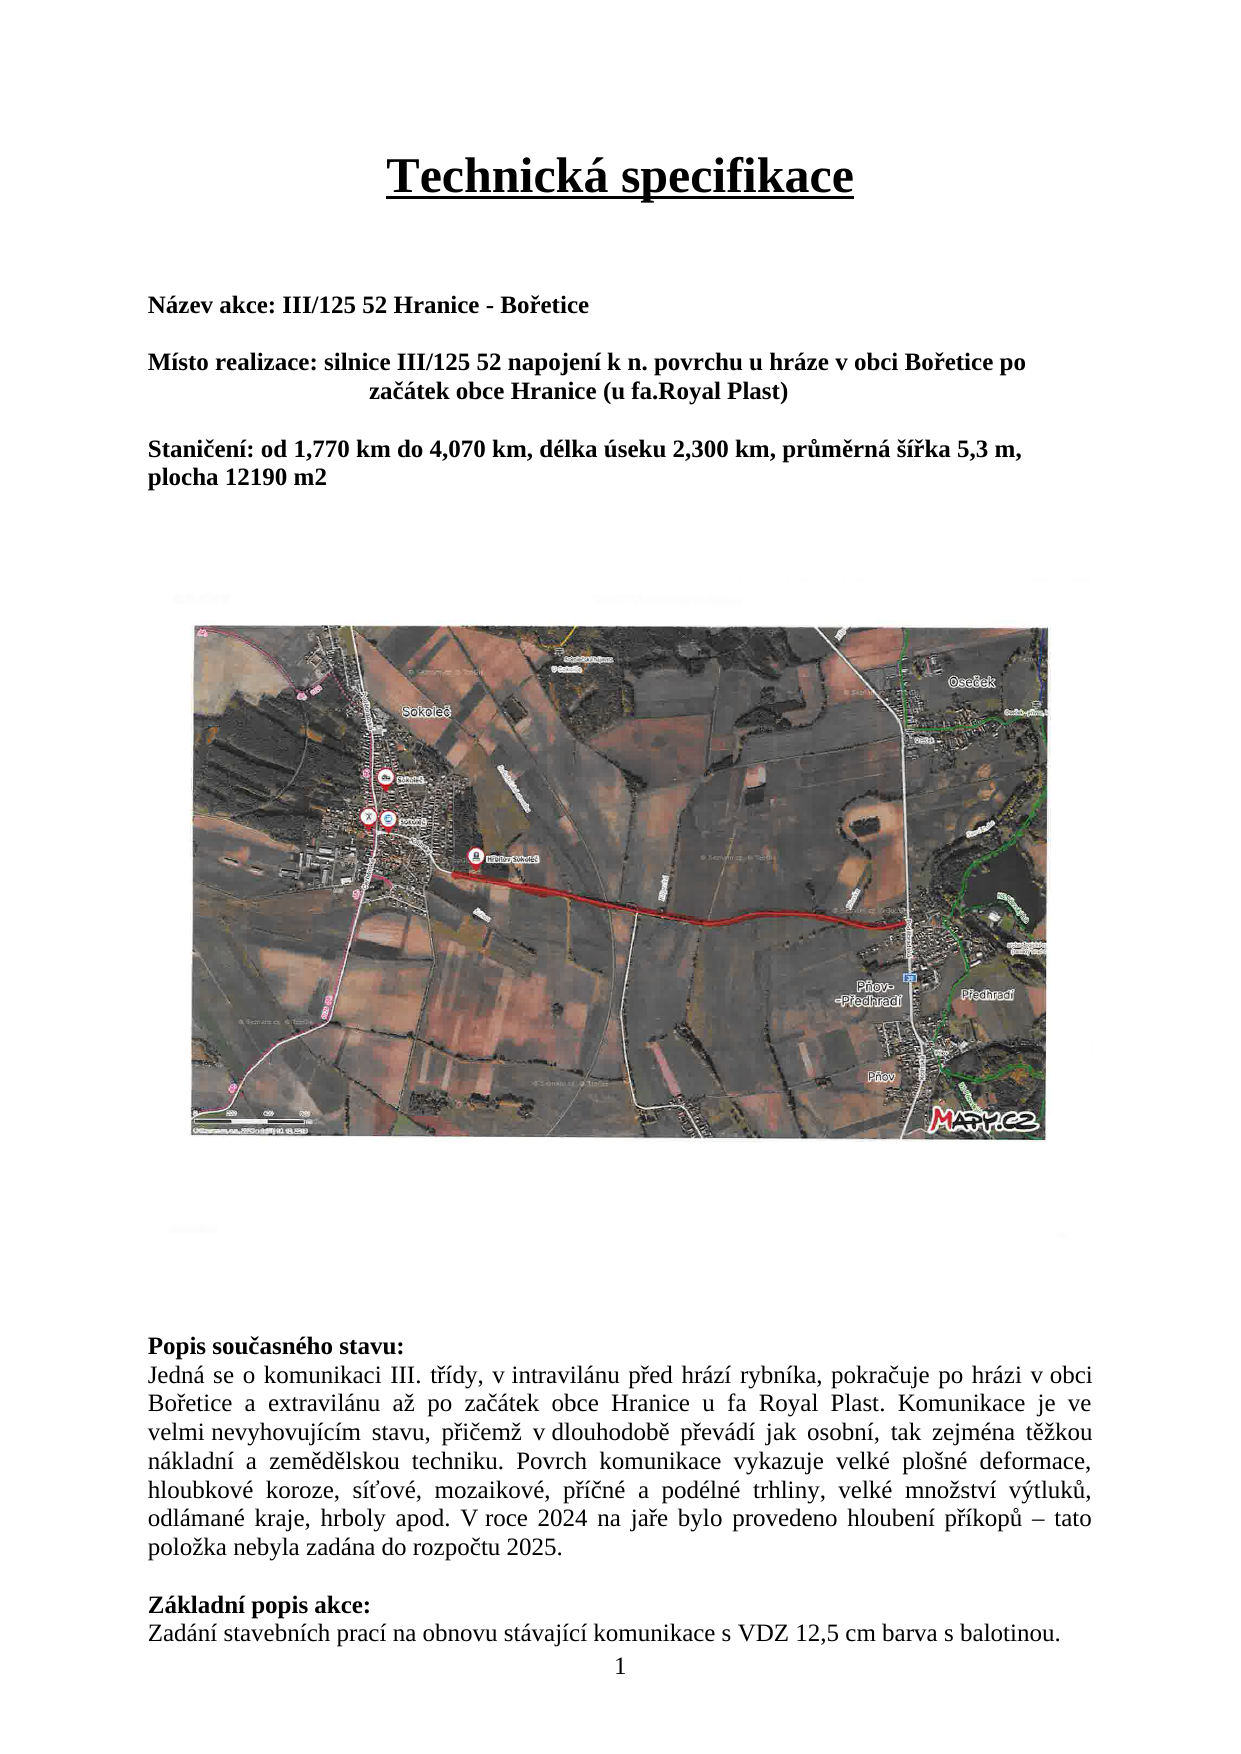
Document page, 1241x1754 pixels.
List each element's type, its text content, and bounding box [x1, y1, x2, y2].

text Zadání stavebních prací na obnovu stávající komunikace s VDZ 12,5 cm barva s balotinou. [148, 1618, 1092, 1647]
text Název akce: III/125 52 Hranice - Bořetice [148, 290, 1092, 319]
text Jedná se o komunikaci III. třídy, v intravilánu před hrází rybníka, pokračuje po hrázi v obci Bořetice a extravilánu až po začátek obce Hranice u fa Royal Plast. Komunikace je ve velmi nevyhovujícím stavu, přičemž v dlouhodobě převádí jak osobní, tak zejména těžkou nákladní a zemědělskou techniku. Povrch komunikace vykazuje velké plošné deformace, hloubkové koroze, síťové, mozaikové, příčné a podélné trhliny, velké množství výtluků, odlámané kraje, hrboly apod. V roce 2024 na jaře bylo provedeno hloubení příkopů – tato položka nebyla zadána do rozpočtu 2025. [148, 1360, 1092, 1561]
title Technická specifikace [148, 146, 1092, 204]
text Základní popis akce: [148, 1590, 1092, 1618]
text Místo realizace: silnice III/125 52 napojení k n. povrchu u hráze v obci Bořetice po začátek obce Hranice (u fa.Royal Plast) [148, 347, 1092, 405]
text Popis současného stavu: [148, 1331, 1092, 1360]
text plocha 12190 m2 [148, 462, 1092, 491]
text Staničení: od 1,770 km do 4,070 km, délka úseku 2,300 km, průměrná šířka 5,3 m, [148, 434, 1092, 462]
